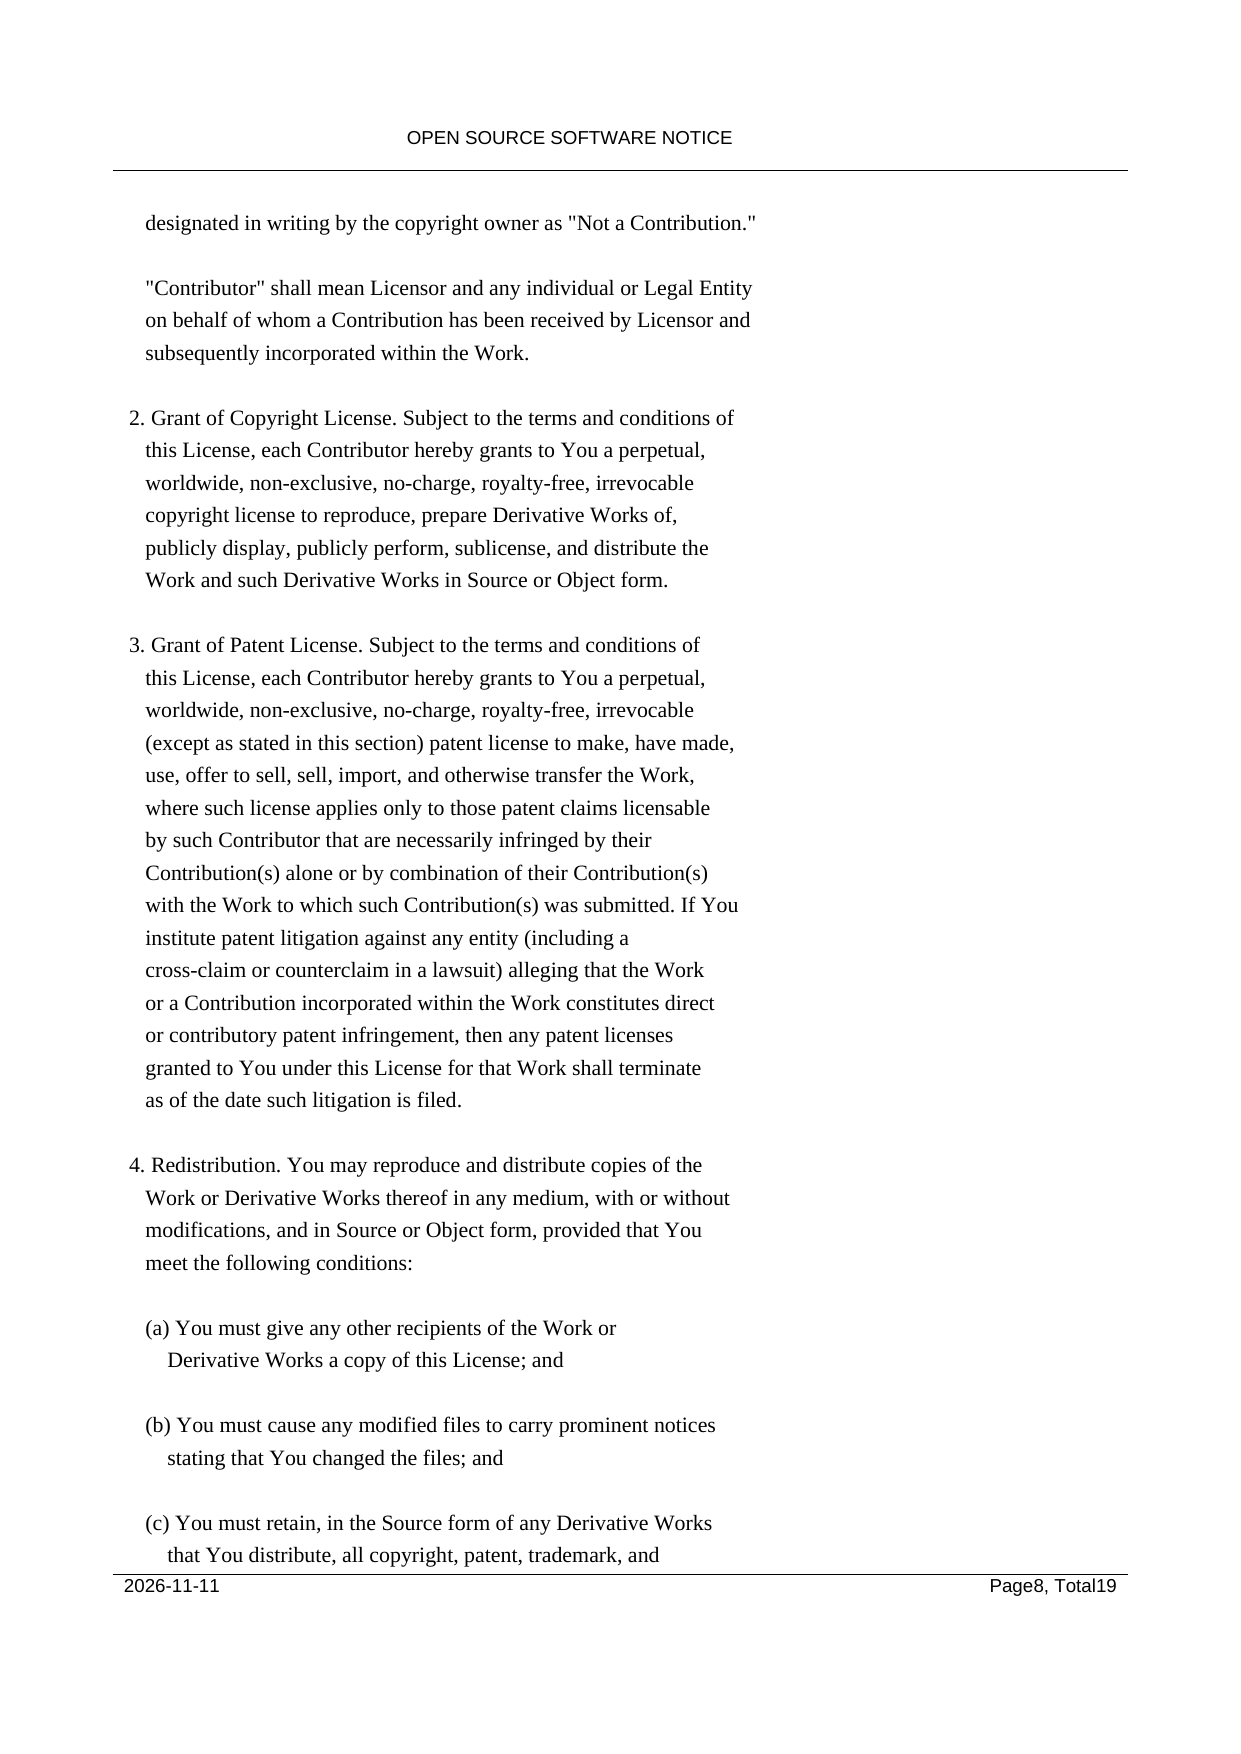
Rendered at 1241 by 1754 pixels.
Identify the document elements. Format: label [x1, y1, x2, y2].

text [112, 206, 1128, 1571]
